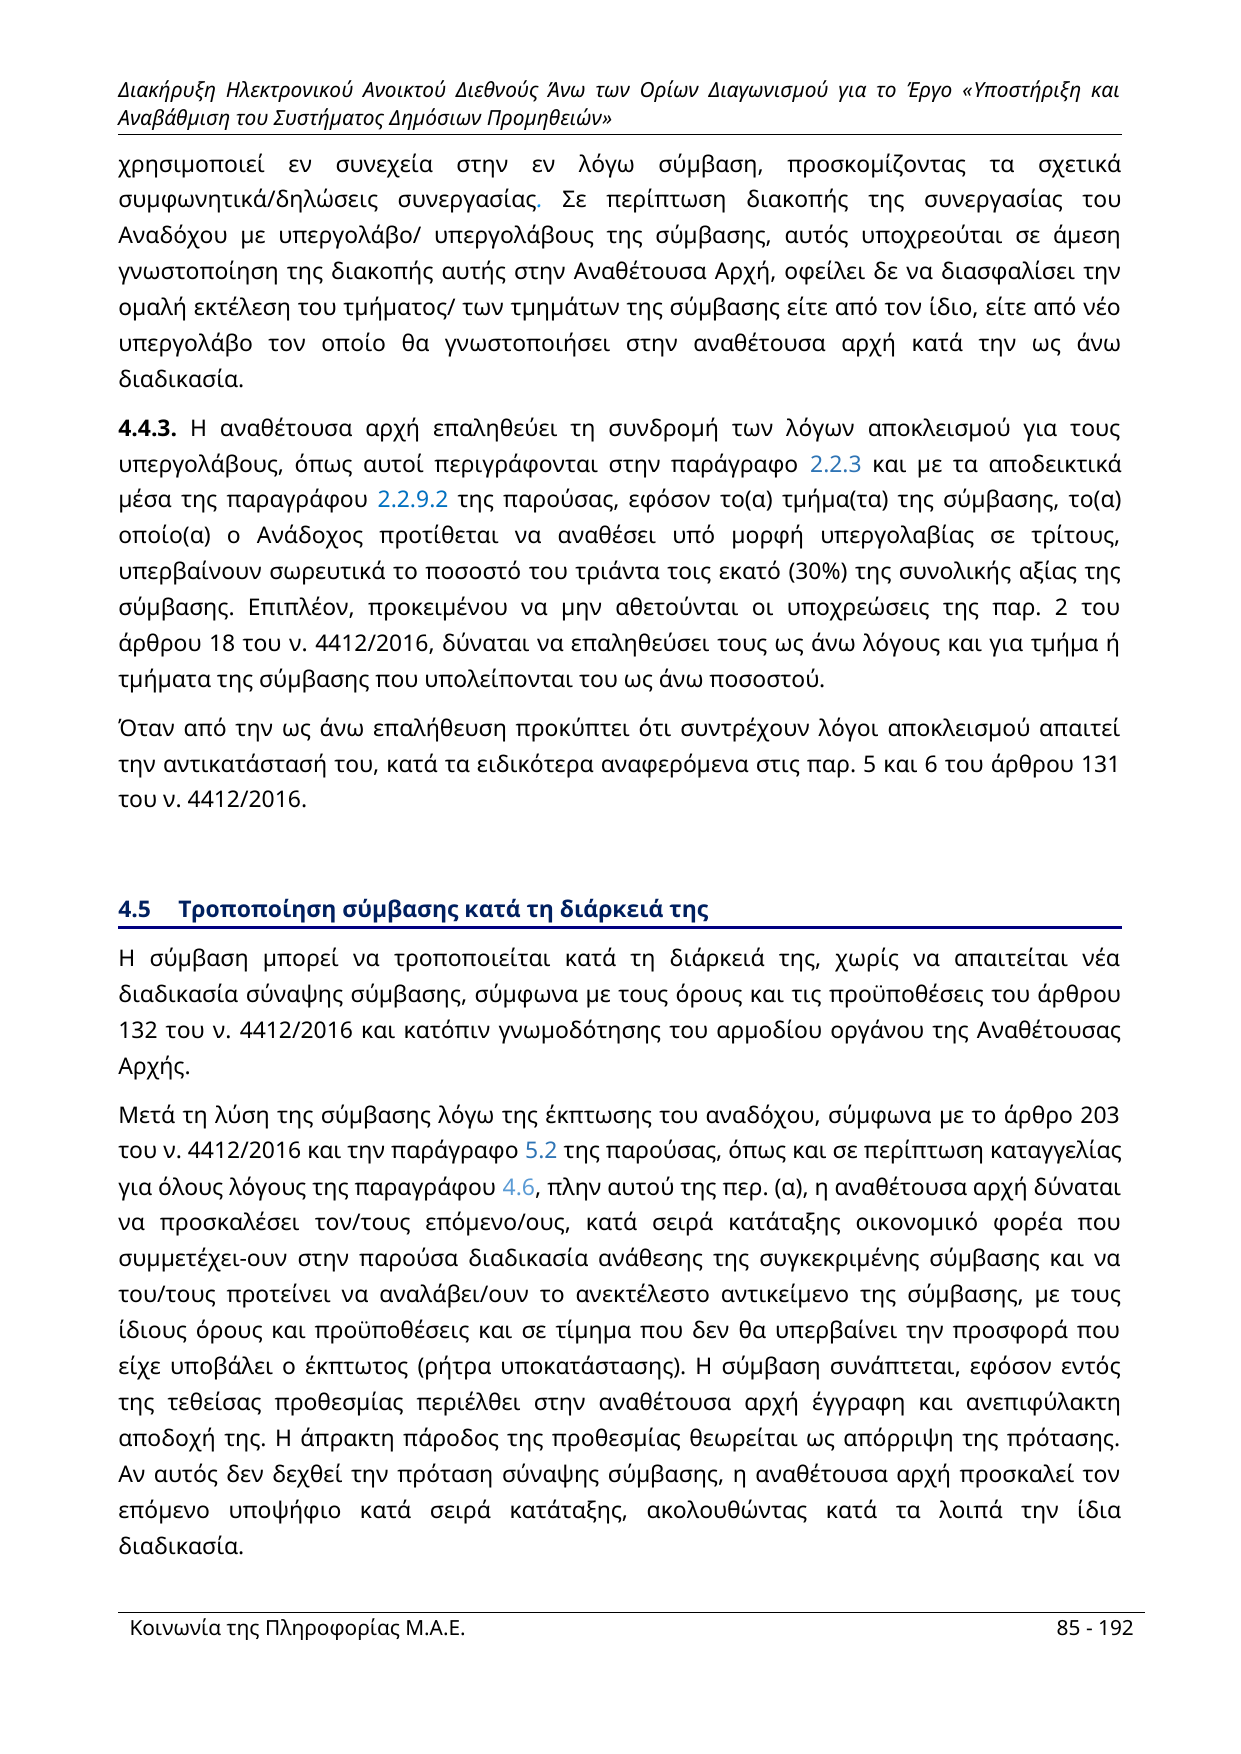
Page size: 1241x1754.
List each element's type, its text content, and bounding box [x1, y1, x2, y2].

text 4.4.3. Η αναθέτουσα αρχή επαληθεύει τη συνδρομή των λόγων αποκλεισμού για τους υπεργολάβους, όπως αυτοί περιγράφονται στην παράγραφο 2.2.3 και με τα αποδεικτικά μέσα της παραγράφου 2.2.9.2 της παρούσας, εφόσον το(α) τμήμα(τα) της σύμβασης, το(α) οποίο(α) ο Ανάδοχος προτίθεται να αναθέσει υπό μορφή υπεργολαβίας σε τρίτους, υπερβαίνουν σωρευτικά το ποσοστό του τριάντα τοις εκατό (30%) της συνολικής αξίας της σύμβασης. Επιπλέον, προκειμένου να μην αθετούνται οι υποχρεώσεις της παρ. 2 του άρθρου 18 του ν. 4412/2016, δύναται να επαληθεύσει τους ως άνω λόγους και για τμήμα ή τμήματα της σύμβασης που υπολείπονται του ως άνω ποσοστού. [118, 412, 1122, 694]
subtitle Τροποποίηση σύμβασης κατά τη διάρκειά της [118, 893, 1122, 926]
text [118, 147, 1122, 394]
text Όταν από την ως άνω επαλήθευση προκύπτει ότι συντρέχουν λόγοι αποκλεισμού απαιτεί την αντικατάστασή του, κατά τα ειδικότερα αναφερόμενα στις παρ. 5 και 6 του άρθρου 131 του ν. 4412/2016. [118, 712, 1122, 815]
text Μετά τη λύση της σύμβασης λόγω της έκπτωσης του αναδόχου, σύμφωνα με το άρθρο 203 του ν. 4412/2016 και την παράγραφο 5.2 της παρούσας, όπως και σε περίπτωση καταγγελίας για όλους λόγους της παραγράφου 4.6, πλην αυτού της περ. (α), η αναθέτουσα αρχή δύναται να προσκαλέσει τον/τους επόμενο/ους, κατά σειρά κατάταξης οικονομικό φορέα που συμμετέχει-ουν στην παρούσα διαδικασία ανάθεσης της συγκεκριμένης σύμβασης και να του/τους προτείνει να αναλάβει/ουν το ανεκτέλεστο αντικείμενο της σύμβασης, με τους ίδιους όρους και προϋποθέσεις και σε τίμημα που δεν θα υπερβαίνει την προσφορά που είχε υποβάλει ο έκπτωτος (ρήτρα υποκατάστασης). Η σύμβαση συνάπτεται, εφόσον εντός της τεθείσας προθεσμίας περιέλθει στην αναθέτουσα αρχή έγγραφη και ανεπιφύλακτη αποδοχή της. Η άπρακτη πάροδος της προθεσμίας θεωρείται ως απόρριψη της πρότασης. Αν αυτός δεν δεχθεί την πρόταση σύναψης σύμβασης, η αναθέτουσα αρχή προσκαλεί τον επόμενο υποψήφιο κατά σειρά κατάταξης, ακολουθώντας κατά τα λοιπά την ίδια διαδικασία. [118, 1098, 1122, 1561]
text Η σύμβαση μπορεί να τροποποιείται κατά τη διάρκειά της, χωρίς να απαιτείται νέα διαδικασία σύναψης σύμβασης, σύμφωνα με τους όρους και τις προϋποθέσεις του άρθρου 132 του ν. 4412/2016 και κατόπιν γνωμοδότησης του αρμοδίου οργάνου της Αναθέτουσας Αρχής. [118, 942, 1122, 1081]
